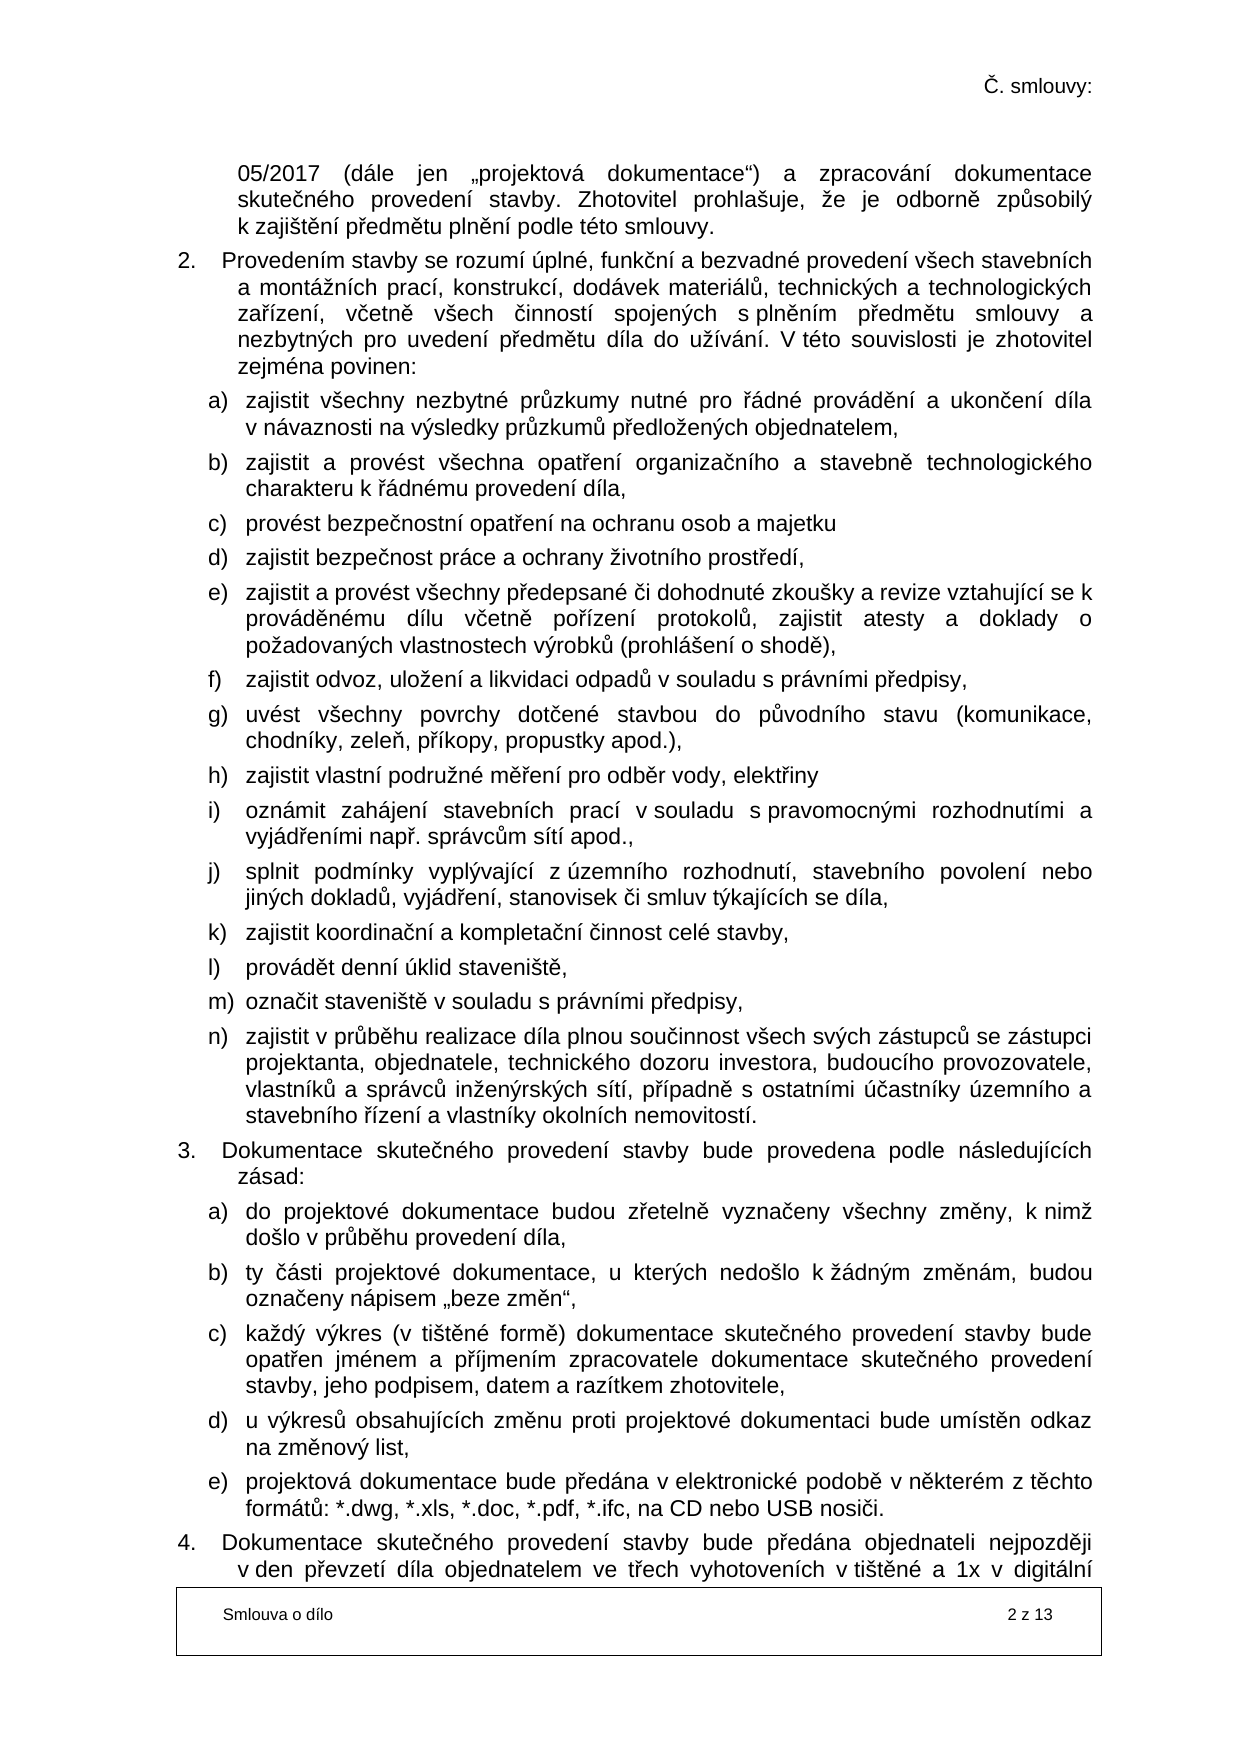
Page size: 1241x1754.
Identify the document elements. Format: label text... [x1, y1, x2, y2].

list zajistit vlastní podružné měření pro odběr vody, elektřiny [208, 762, 1093, 788]
list označit staveniště v souladu s právními předpisy, [208, 988, 1093, 1014]
list zajistit odvoz, uložení a likvidaci odpadů v souladu s právními předpisy, [208, 666, 1093, 693]
list zajistit bezpečnost práce a ochrany životního prostředí, [208, 544, 1093, 571]
list do projektové dokumentace budou zřetelně vyznačeny všechny změny, k nimž došlo v průběhu provedení díla, [208, 1198, 1093, 1250]
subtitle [177, 1529, 1093, 1582]
list uvést všechny povrchy dotčené stavbou do původního stavu (komunikace, chodníky, zeleň, příkopy, propustky apod.), [208, 701, 1093, 754]
list zajistit a provést všechna opatření organizačního a stavebně technologického charakteru k řádnému provedení díla, [208, 448, 1093, 501]
list provést bezpečnostní opatření na ochranu osob a majetku [208, 509, 1093, 536]
subtitle 2. Provedením stavby se rozumí úplné, funkční a bezvadné provedení všech stavebních a montážních prací, konstrukcí, dodávek materiálů, technických a technologických zařízení, včetně všech činností spojených s plněním předmětu smlouvy a nezbytných pro uvedení předmětu díla do užívání. V této souvislosti je zhotovitel zejména povinen: [177, 247, 1093, 379]
subtitle zajistit v průběhu realizace díla plnou součinnost všech svých zástupců se zástupci projektanta, objednatele, technického dozoru investora, budoucího provozovatele, vlastníků a správců inženýrských sítí, případně s ostatními účastníky územního a stavebního řízení a vlastníky okolních nemovitostí. [208, 1023, 1093, 1128]
subtitle 3. Dokumentace skutečného provedení stavby bude provedena podle následujících zásad: [177, 1137, 1093, 1189]
list ty části projektové dokumentace, u kterých nedošlo k žádným změnám, budou označeny nápisem „beze změn“, [208, 1259, 1093, 1311]
list každý výkres (v tištěné formě) dokumentace skutečného provedení stavby bude opatřen jménem a příjmením zpracovatele dokumentace skutečného provedení stavby, jeho podpisem, datem a razítkem zhotovitele, [208, 1320, 1093, 1399]
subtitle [177, 160, 1093, 239]
list provádět denní úklid staveniště, [208, 953, 1093, 980]
list u výkresů obsahujících změnu proti projektové dokumentaci bude umístěn odkaz na změnový list, [208, 1407, 1093, 1460]
list projektová dokumentace bude předána v elektronické podobě v některém z těchto formátů: *.dwg, *.xls, *.doc, *.pdf, *.ifc, na CD nebo USB nosiči. [208, 1468, 1093, 1521]
list zajistit a provést všechny předepsané či dohodnuté zkoušky a revize vztahující se k prováděnému dílu včetně pořízení protokolů, zajistit atesty a doklady o požadovaných vlastnostech výrobků (prohlášení o shodě), [208, 579, 1093, 658]
list oznámit zahájení stavebních prací v souladu s pravomocnými rozhodnutími a vyjádřeními např. správcům sítí apod., [208, 797, 1093, 849]
list zajistit koordinační a kompletační činnost celé stavby, [208, 919, 1093, 945]
list zajistit všechny nezbytné průzkumy nutné pro řádné provádění a ukončení díla v návaznosti na výsledky průzkumů předložených objednatelem, [208, 387, 1093, 440]
list splnit podmínky vyplývající z územního rozhodnutí, stavebního povolení nebo jiných dokladů, vyjádření, stanovisek či smluv týkajících se díla, [208, 858, 1093, 910]
